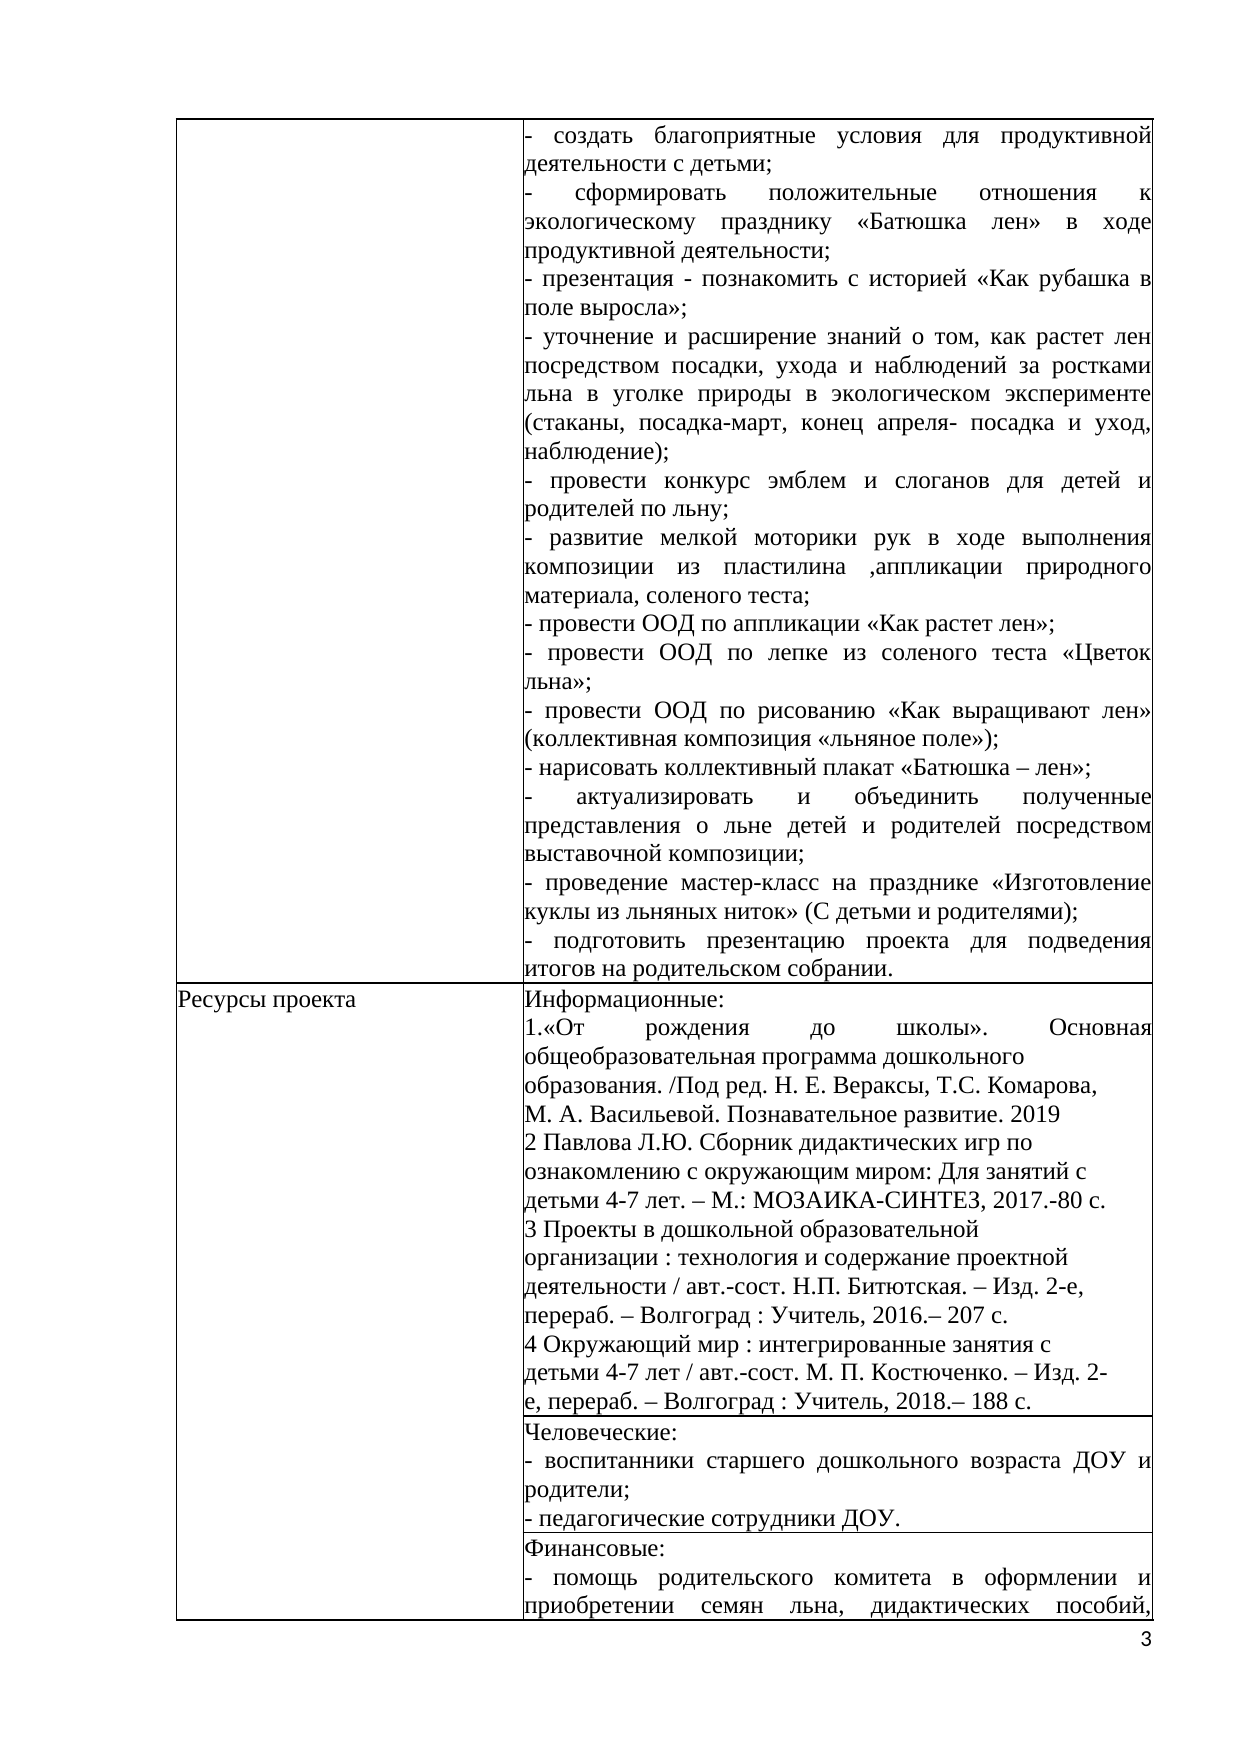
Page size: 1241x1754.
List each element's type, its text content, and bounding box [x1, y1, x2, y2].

table_cell Информационные: 1.«От рождения до школы». Основная общеобразовательная программа дошкольного образования. /Под ред. Н. Е. Вераксы, Т.С. Комарова, М. А. Васильевой. Познавательное развитие. 2019 2 Павлова Л.Ю. Сборник дидактических игр по ознакомлению с окружающим миром: Для занятий с детьми 4-7 лет. – М.: МОЗАИКА-СИНТЕЗ, 2017.-80 с. 3 Проекты в дошкольной образовательной организации : технология и содержание проектной деятельности / авт.-сост. Н.П. Битютская. – Изд. 2-е, перераб. – Волгоград : Учитель, 2016.– 207 с. 4 Окружающий мир : интегрированные занятия с детьми 4-7 лет / авт.-сост. М. П. Костюченко. – Изд. 2- е, перераб. – Волгоград : Учитель, 2018.– 188 с. [524, 984, 1152, 1415]
table_cell Ресурсы проекта [177, 984, 523, 1619]
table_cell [524, 1533, 1152, 1619]
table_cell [524, 120, 1152, 982]
table_cell Человеческие: - воспитанники старшего дошкольного возраста ДОУ и родители; - педагогические сотрудники ДОУ. [524, 1417, 1152, 1532]
